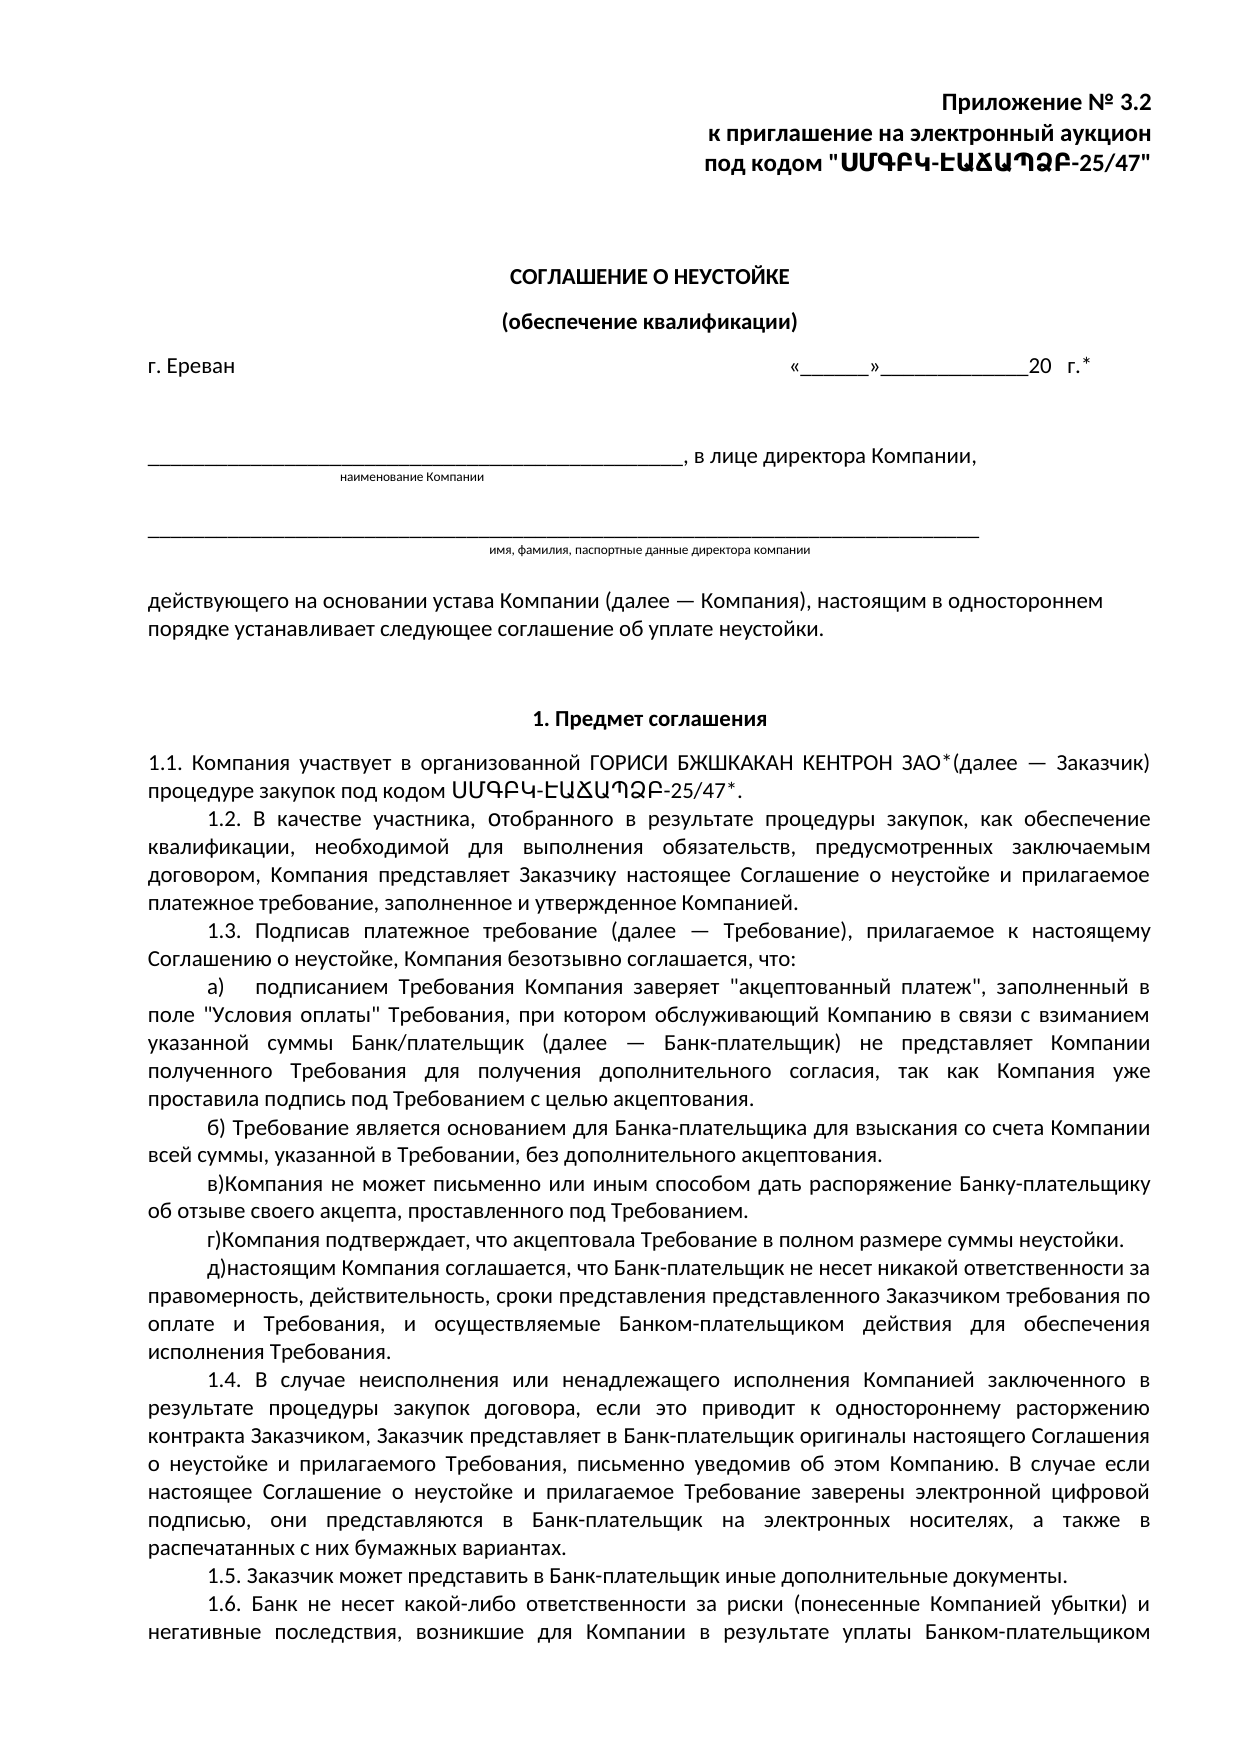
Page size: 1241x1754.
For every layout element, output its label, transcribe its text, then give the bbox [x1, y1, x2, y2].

text 1.5. Заказчик может представить в Банк-плательщик иные дополнительные документы. [148, 1561, 1152, 1589]
text а) подписанием Требования Компания заверяет "акцептованный платеж", заполненный в поле "Условия оплаты" Требования, при котором обслуживающий Компанию в связи с взиманием указанной суммы Банк/плательщик (далее — Банк-плательщик) не представляет Компании полученного Требования для получения дополнительного согласия, так как Компания уже проставила подпись под Требованием с целью акцептования. [148, 972, 1152, 1113]
text _______________________________________________, в лице директора Компании, [148, 441, 1152, 469]
text г)Компания подтверждает, что акцептовала Требование в полном размере суммы неустойки. [148, 1225, 1152, 1253]
text к приглашение на электронный аукцион [177, 117, 1152, 147]
text 1. Предмет соглашения [148, 704, 1152, 732]
text 1.1. Компания участвует в организованной ГОРИСИ БЖШКАКАН КЕНТРОН ЗАО*(далее — Заказчик) процедуре закупок под кодом ՍՄԳԲԿ-ԷԱՃԱՊՁԲ-25/47*. [148, 748, 1152, 804]
text под кодом "ՍՄԳԲԿ-ԷԱՃԱՊՁԲ-25/47" [177, 147, 1152, 178]
text наименование Компании [340, 469, 1152, 497]
text _________________________________________________________________________ [148, 513, 1152, 542]
text (обеспечение квалификации) [148, 307, 1152, 335]
text 1.2. В качестве участника, օтобранного в результате процедуры закупок, как обеспечение квалификации, необходимой для выполнения обязательств, предусмотренных заключаемым договором, Kомпания представляет Заказчику настоящее Соглашение о неустойке и прилагаемое платежное требование, заполненное и утвержденное Компанией. [148, 804, 1152, 916]
table_header «______»_____________20 г.* [635, 351, 1104, 396]
text СОГЛАШЕНИЕ О НЕУСТОЙКЕ [148, 262, 1152, 290]
text действующего на основании устава Компании (далее — Компания), настоящим в одностороннем [148, 586, 1152, 614]
text 1.4. В случае неисполнения или ненадлежащего исполнения Компанией заключенного в результате процедуры закупок договора, если это приводит к одностороннему расторжению контракта Заказчиком, Заказчик представляет в Банк-плательщик оригиналы настоящего Соглашения о неустойке и прилагаемого Требования, письменно уведомив об этом Компанию. В случае если настоящее Соглашение о неустойке и прилагаемое Требование заверены электронной цифровой подписью, они представляются в Банк-плательщик на электронных носителях, а также в распечатанных с них бумажных вариантах. [148, 1365, 1152, 1561]
text Приложение № 3.2 [148, 86, 1152, 117]
text в)Компания не может письменно или иным способом дать распоряжение Банку-плательщику об отзыве своего акцепта, проставленного под Требованием. [148, 1169, 1152, 1225]
table_header г. Ереван [136, 351, 635, 396]
text имя, фамилия, паспортные данные директора компании [148, 542, 1152, 569]
text д)настоящим Компания соглашается, что Банк-плательщик не несет никакой ответственности за правомерность, действительность, сроки представления представленного Заказчиком требования по оплате и Требования, и осуществляемые Банком-плательщиком действия для обеспечения исполнения Требования. [148, 1253, 1152, 1365]
text 1.3. Подписав платежное требование (далее — Требование), прилагаемое к настоящему Соглашению о неустойке, Компания безотзывно соглашается, что: [148, 916, 1152, 972]
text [148, 1589, 1152, 1645]
text порядке устанавливает следующее соглашение об уплате неустойки. [148, 614, 1152, 642]
text б) Требование является основанием для Банка-плательщика для взыскания со счета Компании всей суммы, указанной в Требовании, без дополнительного акцептования. [148, 1113, 1152, 1169]
